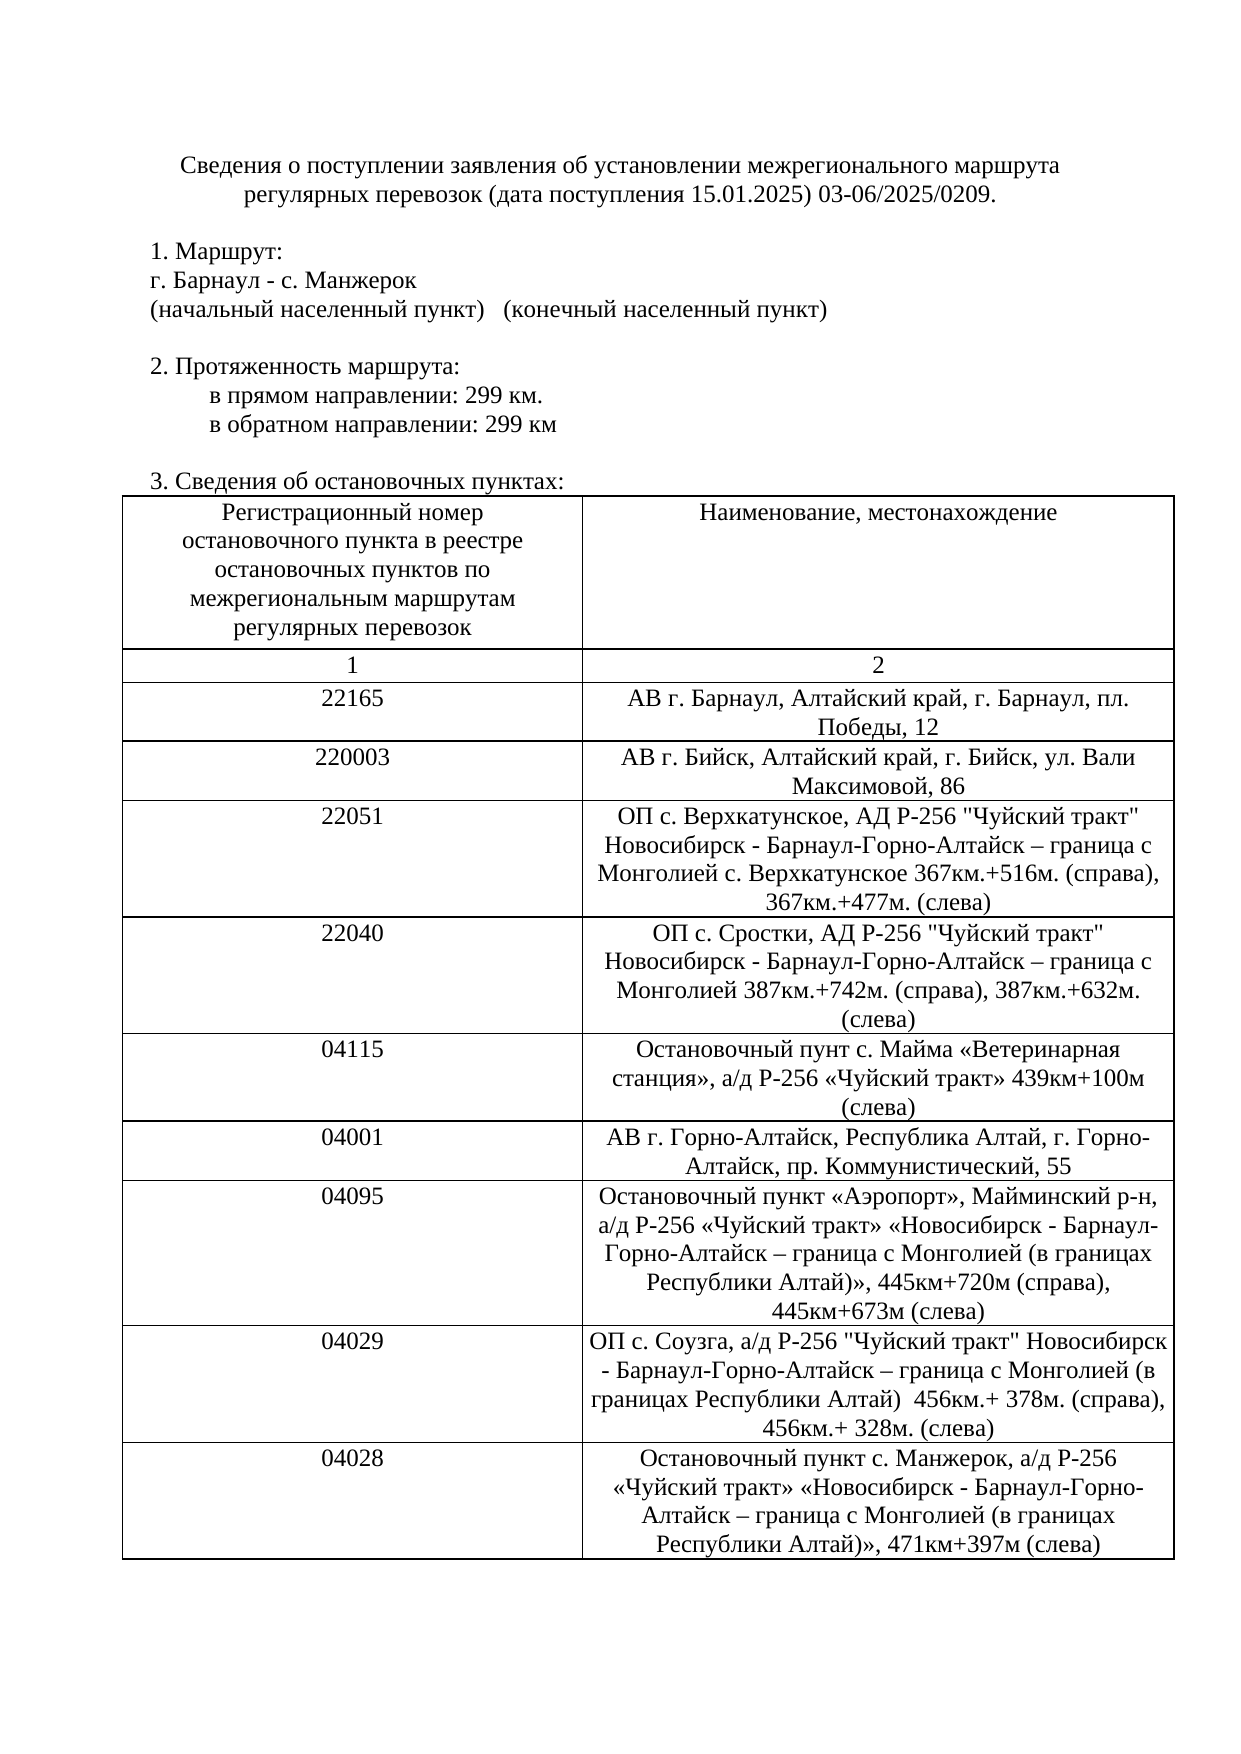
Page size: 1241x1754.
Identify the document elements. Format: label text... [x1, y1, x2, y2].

text 1. Маршрут: [150, 236, 1090, 265]
table_cell 220003 [123, 742, 582, 799]
table_cell ОП с. Сростки, АД Р-256 "Чуйский тракт" Новосибирск - Барнаул-Горно-Алтайск – граница с Монголией 387км.+742м. (справа), 387км.+632м. (слева) [583, 918, 1173, 1033]
table_cell 2 [583, 650, 1173, 681]
table_cell ОП с. Соузга, а/д Р-256 "Чуйский тракт" Новосибирск - Барнаул-Горно-Алтайск – граница с Монголией (в границах Республики Алтай) 456км.+ 378м. (справа), 456км.+ 328м. (слева) [583, 1326, 1173, 1441]
table_cell 22051 [123, 801, 582, 916]
text г. Барнаул - с. Манжерок [150, 265, 1090, 294]
table_cell Остановочный пункт «Аэропорт», Майминский р-н, а/д Р-256 «Чуйский тракт» «Новосибирск - Барнаул-Горно-Алтайск – граница с Монголией (в границах Республики Алтай)», 445км+720м (справа), 445км+673м (слева) [583, 1181, 1173, 1325]
table_cell Остановочный пунт с. Майма «Ветеринарная станция», а/д Р-256 «Чуйский тракт» 439км+100м (слева) [583, 1034, 1173, 1120]
table_cell 04001 [123, 1122, 582, 1179]
text в прямом направлении: 299 км. [150, 380, 1090, 409]
table_cell 04029 [123, 1326, 582, 1441]
table_header Регистрационный номер остановочного пункта в реестре остановочных пунктов по межрегиональным маршрутам регулярных перевозок [123, 497, 582, 648]
table_cell АВ г. Бийск, Алтайский край, г. Бийск, ул. Вали Максимовой, 86 [583, 742, 1173, 799]
text в обратном направлении: 299 км [150, 409, 1090, 437]
table_cell 22165 [123, 683, 582, 740]
table_cell АВ г. Барнаул, Алтайский край, г. Барнаул, пл. Победы, 12 [583, 683, 1173, 740]
text Сведения о поступлении заявления об установлении межрегионального маршрута регулярных перевозок (дата поступления 15.01.2025) 03-06/2025/0209. [150, 150, 1090, 207]
table_cell 04095 [123, 1181, 582, 1325]
table_cell Остановочный пункт с. Манжерок, а/д Р-256 «Чуйский тракт» «Новосибирск - Барнаул-Горно-Алтайск – граница с Монголией (в границах Республики Алтай)», 471км+397м (слева) [583, 1443, 1173, 1558]
table_cell АВ г. Горно-Алтайск, Республика Алтай, г. Горно-Алтайск, пр. Коммунистический, 55 [583, 1122, 1173, 1179]
table_cell ОП с. Верхкатунское, АД Р-256 "Чуйский тракт" Новосибирск - Барнаул-Горно-Алтайск – граница с Монголией с. Верхкатунское 367км.+516м. (справа), 367км.+477м. (слева) [583, 801, 1173, 916]
table_cell 04115 [123, 1034, 582, 1120]
text 3. Сведения об остановочных пунктах: [150, 466, 1090, 495]
text 2. Протяженность маршрута: [150, 351, 1090, 380]
table_cell 04028 [123, 1443, 582, 1558]
table_cell 22040 [123, 918, 582, 1033]
table_cell 1 [123, 650, 582, 681]
text (начальный населенный пункт) (конечный населенный пункт) [150, 294, 1090, 322]
table_header Наименование, местонахождение [583, 497, 1173, 648]
